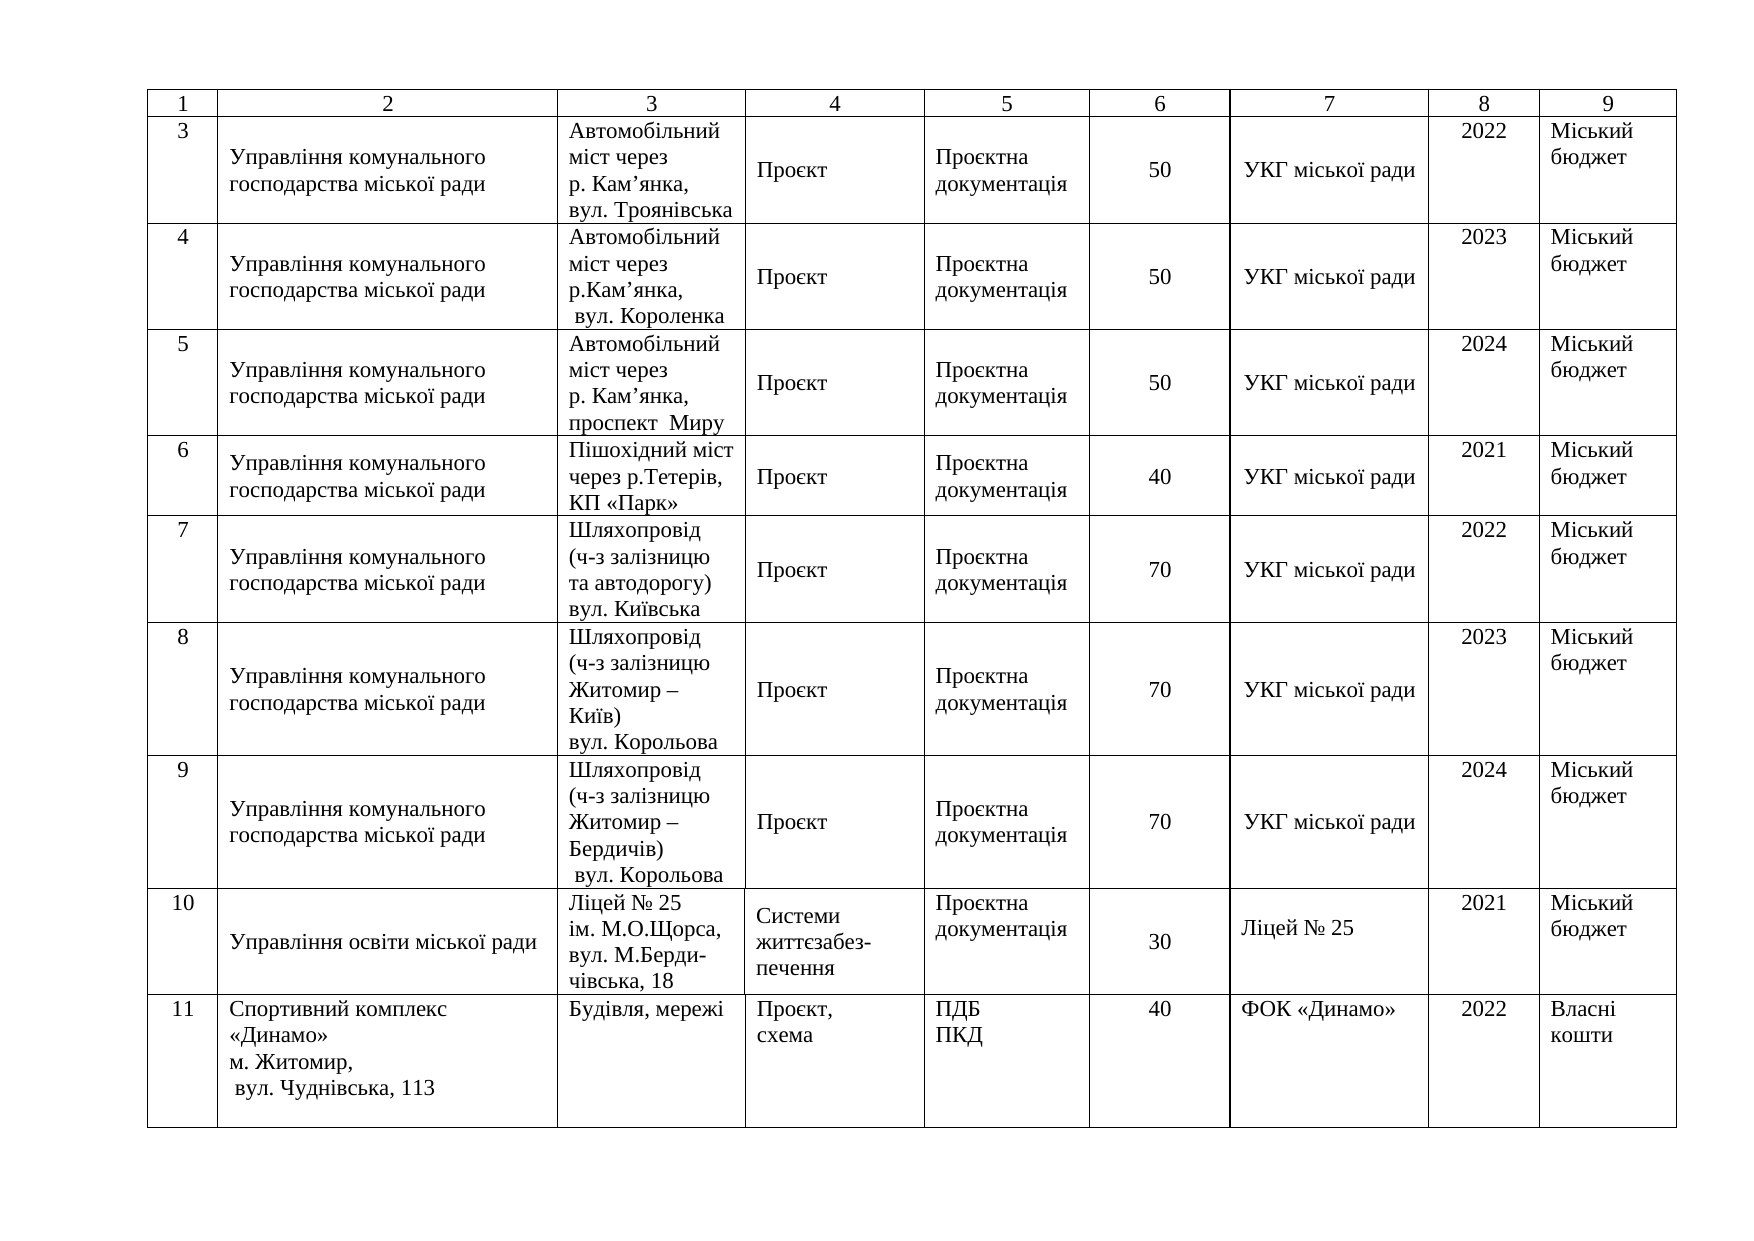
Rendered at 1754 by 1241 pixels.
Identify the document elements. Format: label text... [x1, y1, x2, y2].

table_cell Пішохідний міст через р.Тетерів, КП «Парк» [558, 436, 745, 515]
table_cell 2022 [1429, 117, 1539, 222]
table_cell 9 [148, 756, 217, 887]
table_cell 7 [148, 516, 217, 622]
table_cell Міський бюджет [1540, 889, 1676, 994]
table_cell Міський бюджет [1540, 117, 1676, 222]
table_cell 2022 [1429, 516, 1539, 622]
table_cell ПДБ ПКД [925, 995, 1089, 1127]
table_cell Проєктна документація [925, 623, 1089, 755]
table_cell УКГ міської ради [1231, 436, 1428, 515]
table_cell УКГ міської ради [1231, 623, 1428, 755]
table_cell 11 [148, 995, 217, 1127]
table_cell 7 [1231, 90, 1428, 116]
table_cell 2021 [1429, 436, 1539, 515]
table_cell УКГ міської ради [1231, 224, 1428, 329]
table_cell Проєкт [746, 516, 924, 622]
table_cell 70 [1090, 623, 1229, 755]
table_cell Проєктна документація [925, 436, 1089, 515]
table_cell Проєкт [746, 623, 924, 755]
table_cell Управління комунального господарства міської ради [218, 516, 557, 622]
table_cell 8 [1429, 90, 1539, 116]
table_cell Проєктна документація [925, 330, 1089, 435]
table_cell Проєктна документація [925, 516, 1089, 622]
table_cell 9 [1540, 90, 1676, 116]
table_cell 50 [1090, 330, 1229, 435]
table_cell 6 [1090, 90, 1229, 116]
table_cell Міський бюджет [1540, 756, 1676, 887]
table_cell 40 [1090, 995, 1229, 1127]
table_cell Проєктна документація [925, 889, 1089, 994]
table_cell 30 [1090, 889, 1229, 994]
table_cell 2023 [1429, 623, 1539, 755]
table_cell 40 [1090, 436, 1229, 515]
table_cell 50 [1090, 224, 1229, 329]
table_cell 3 [558, 90, 745, 116]
table_cell УКГ міської ради [1231, 756, 1428, 887]
table_cell УКГ міської ради [1231, 117, 1428, 222]
table_cell Проєкт [746, 756, 924, 887]
table_cell 2024 [1429, 756, 1539, 887]
table_cell Шляхопровід (ч-з залізницю та автодорогу) вул. Київська [558, 516, 745, 622]
table_cell Автомобільний міст через р.Кам’янка, вул. Короленка [558, 224, 745, 329]
table_cell 1 [148, 90, 217, 116]
table_cell Шляхопровід (ч-з залізницю Житомир – Бердичів) вул. Корольова [558, 756, 745, 887]
table_cell Управління освіти міської ради [218, 889, 557, 994]
table_cell Управління комунального господарства міської ради [218, 224, 557, 329]
table_cell 70 [1090, 516, 1229, 622]
table_cell 70 [1090, 756, 1229, 887]
table_cell УКГ міської ради [1231, 516, 1428, 622]
table_cell Системи життєзабез- печення [745, 889, 924, 994]
table_cell 4 [746, 90, 924, 116]
table_cell 2 [218, 90, 557, 116]
table_cell 6 [148, 436, 217, 515]
table_cell Проєкт [746, 224, 924, 329]
table_cell 4 [148, 224, 217, 329]
table_cell Міський бюджет [1540, 623, 1676, 755]
table_cell 5 [148, 330, 217, 435]
table_cell УКГ міської ради [1231, 330, 1428, 435]
table_cell Проєкт [746, 330, 924, 435]
table_cell 2024 [1429, 330, 1539, 435]
table_cell 3 [148, 117, 217, 222]
table_cell Шляхопровід (ч-з залізницю Житомир – Київ) вул. Корольова [558, 623, 745, 755]
table_cell Ліцей № 25 [1231, 889, 1428, 994]
table_cell Міський бюджет [1540, 224, 1676, 329]
table_cell Управління комунального господарства міської ради [218, 756, 557, 887]
table_cell Проєктна документація [925, 756, 1089, 887]
table_cell Управління комунального господарства міської ради [218, 623, 557, 755]
table_cell Автомобільний міст через р. Кам’янка, проспект Миру [558, 330, 745, 435]
table_cell Міський бюджет [1540, 436, 1676, 515]
table_cell Проєкт, схема [746, 995, 924, 1127]
table_cell Власні кошти [1540, 995, 1676, 1127]
table_cell 2022 [1429, 995, 1539, 1127]
table_cell Проєкт [746, 117, 924, 222]
table_cell Будівля, мережі [558, 995, 745, 1127]
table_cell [218, 117, 557, 222]
table_cell Міський бюджет [1540, 330, 1676, 435]
table_cell Міський бюджет [1540, 516, 1676, 622]
table_cell Проєкт [746, 436, 924, 515]
table_cell 5 [925, 90, 1089, 116]
table_cell Проєктна документація [925, 224, 1089, 329]
table_cell 2023 [1429, 224, 1539, 329]
table_cell Ліцей № 25 ім. М.О.Щорса, вул. М.Берди- чівська, 18 [558, 889, 744, 994]
table_cell Автомобільний міст через р. Кам’янка, вул. Троянівська [558, 117, 745, 222]
table_cell 8 [148, 623, 217, 755]
table_cell 10 [148, 889, 217, 994]
table_cell Управління комунального господарства міської ради [218, 436, 557, 515]
table_cell Спортивний комплекс «Динамо» м. Житомир, вул. Чуднівська, 113 [218, 995, 557, 1127]
table_cell 2021 [1429, 889, 1539, 994]
table_cell Проєктна документація [925, 117, 1089, 222]
table_cell ФОК «Динамо» [1231, 995, 1428, 1127]
table_cell 50 [1090, 117, 1229, 222]
table_cell Управління комунального господарства міської ради [218, 330, 557, 435]
